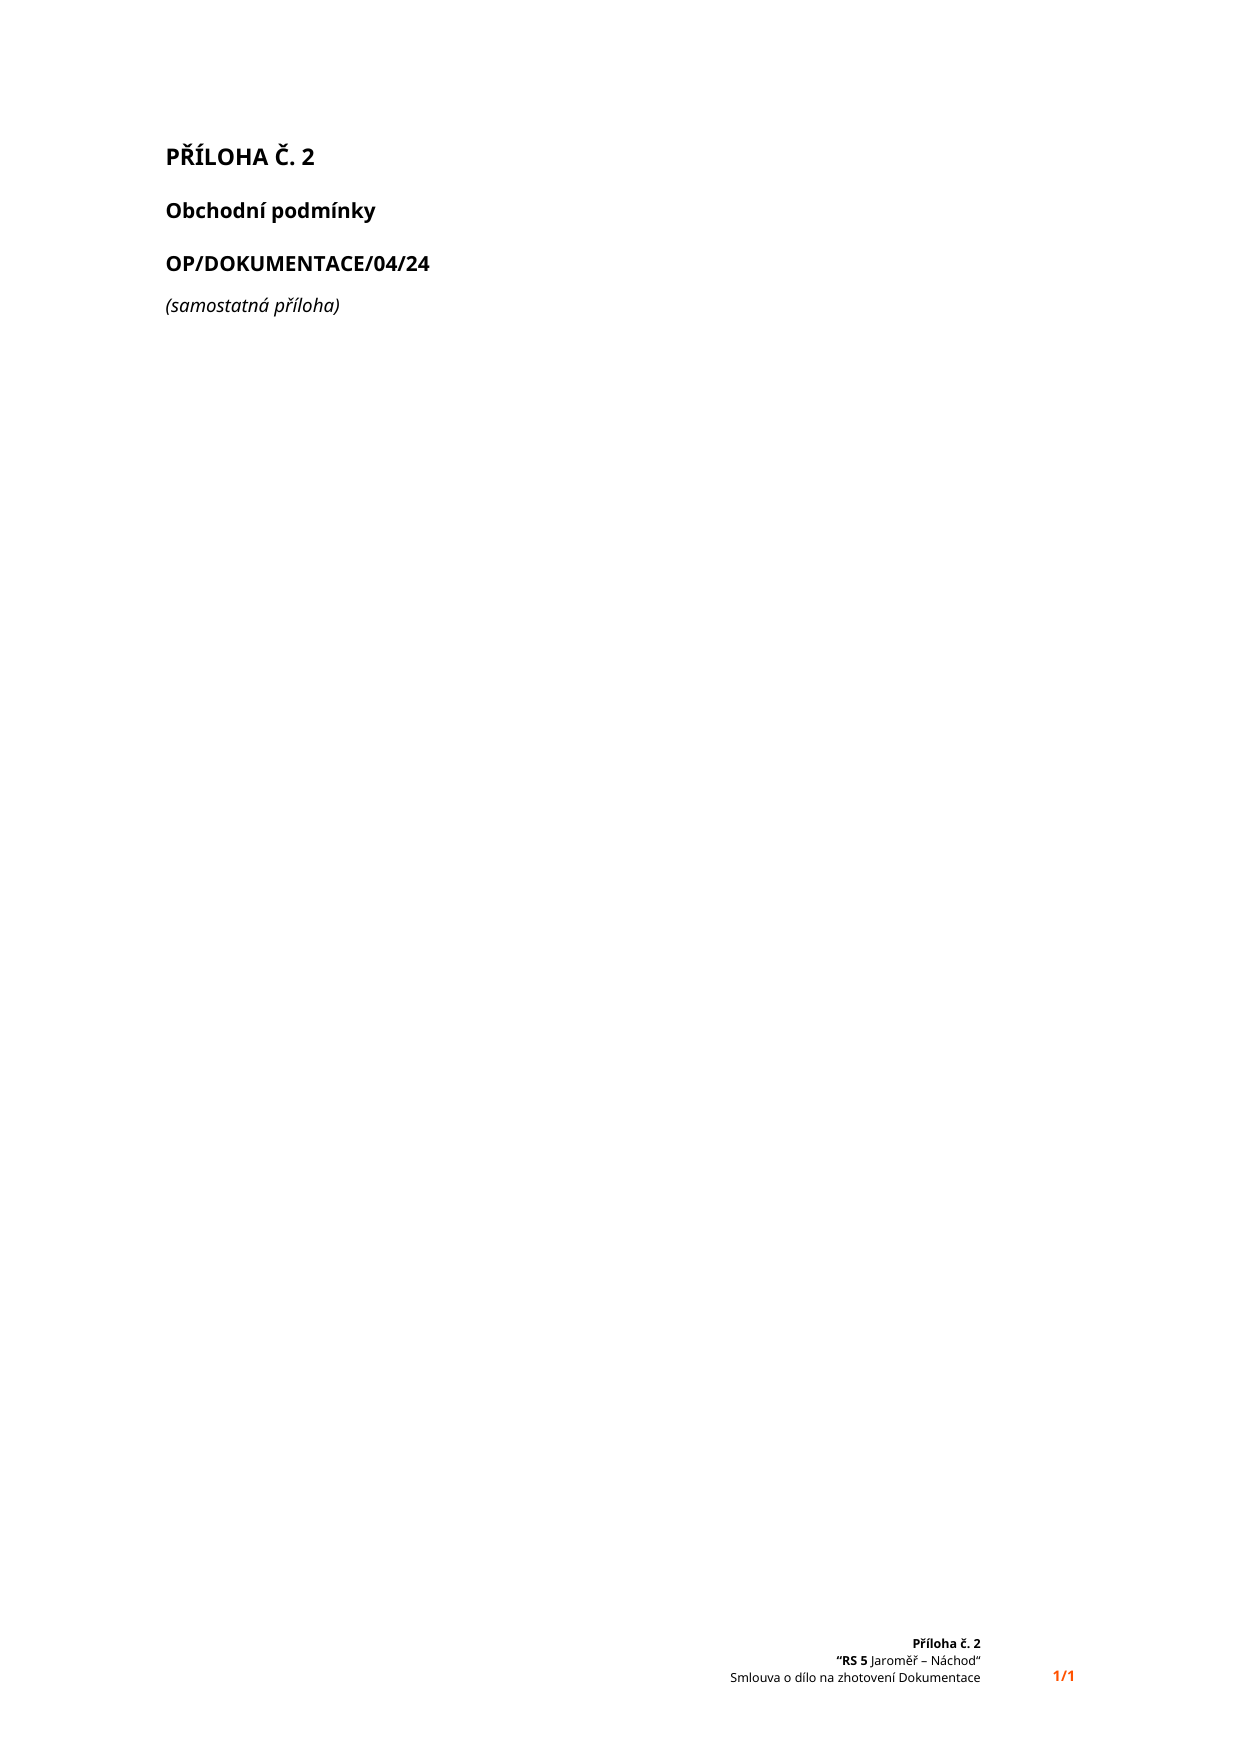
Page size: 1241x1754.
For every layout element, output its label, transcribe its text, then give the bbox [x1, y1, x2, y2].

text (samostatná příloha) [165, 292, 1075, 318]
text Obchodní podmínky [165, 197, 1075, 225]
text OP/DOKUMENTACE/04/24 [165, 249, 1075, 277]
text Příloha č. 2 [165, 141, 1075, 173]
